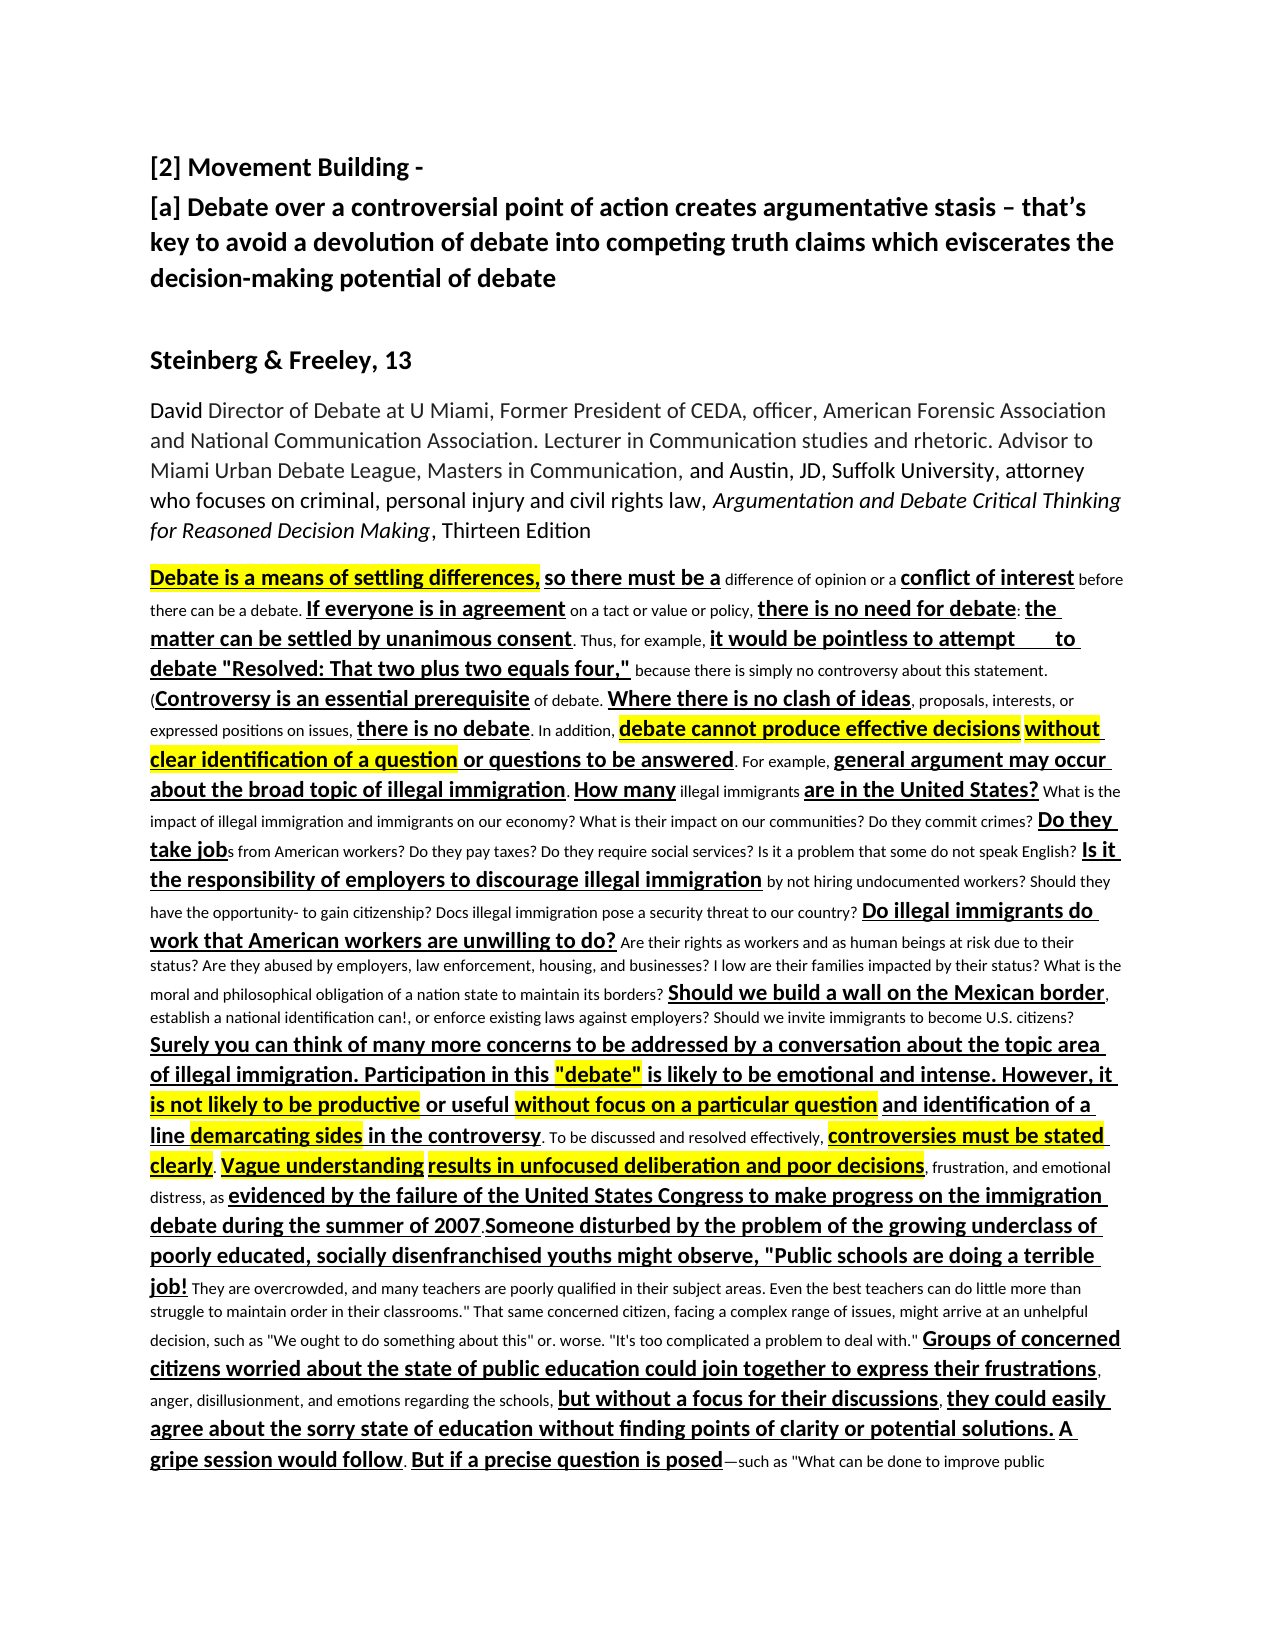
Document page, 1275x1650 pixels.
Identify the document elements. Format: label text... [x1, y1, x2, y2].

subtitle [a] Debate over a controversial point of action creates argumentative stasis – that’s key to avoid a devolution of debate into competing truth claims which eviscerates the decision-making potential of debate [150, 190, 1125, 294]
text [150, 563, 1125, 1473]
subtitle [2] Movement Building - [150, 150, 1125, 183]
text David Director of Debate at U Miami, Former President of CEDA, officer, American Forensic Association and National Communication Association. Lecturer in Communication studies and rhetoric. Advisor to Miami Urban Debate League, Masters in Communication, and Austin, JD, Suffolk University, attorney who focuses on criminal, personal injury and civil rights law, Argumentation and Debate Critical Thinking for Reasoned Decision Making, Thirteen Edition [150, 396, 1125, 545]
text Steinberg & Freeley, 13 [150, 343, 1125, 377]
